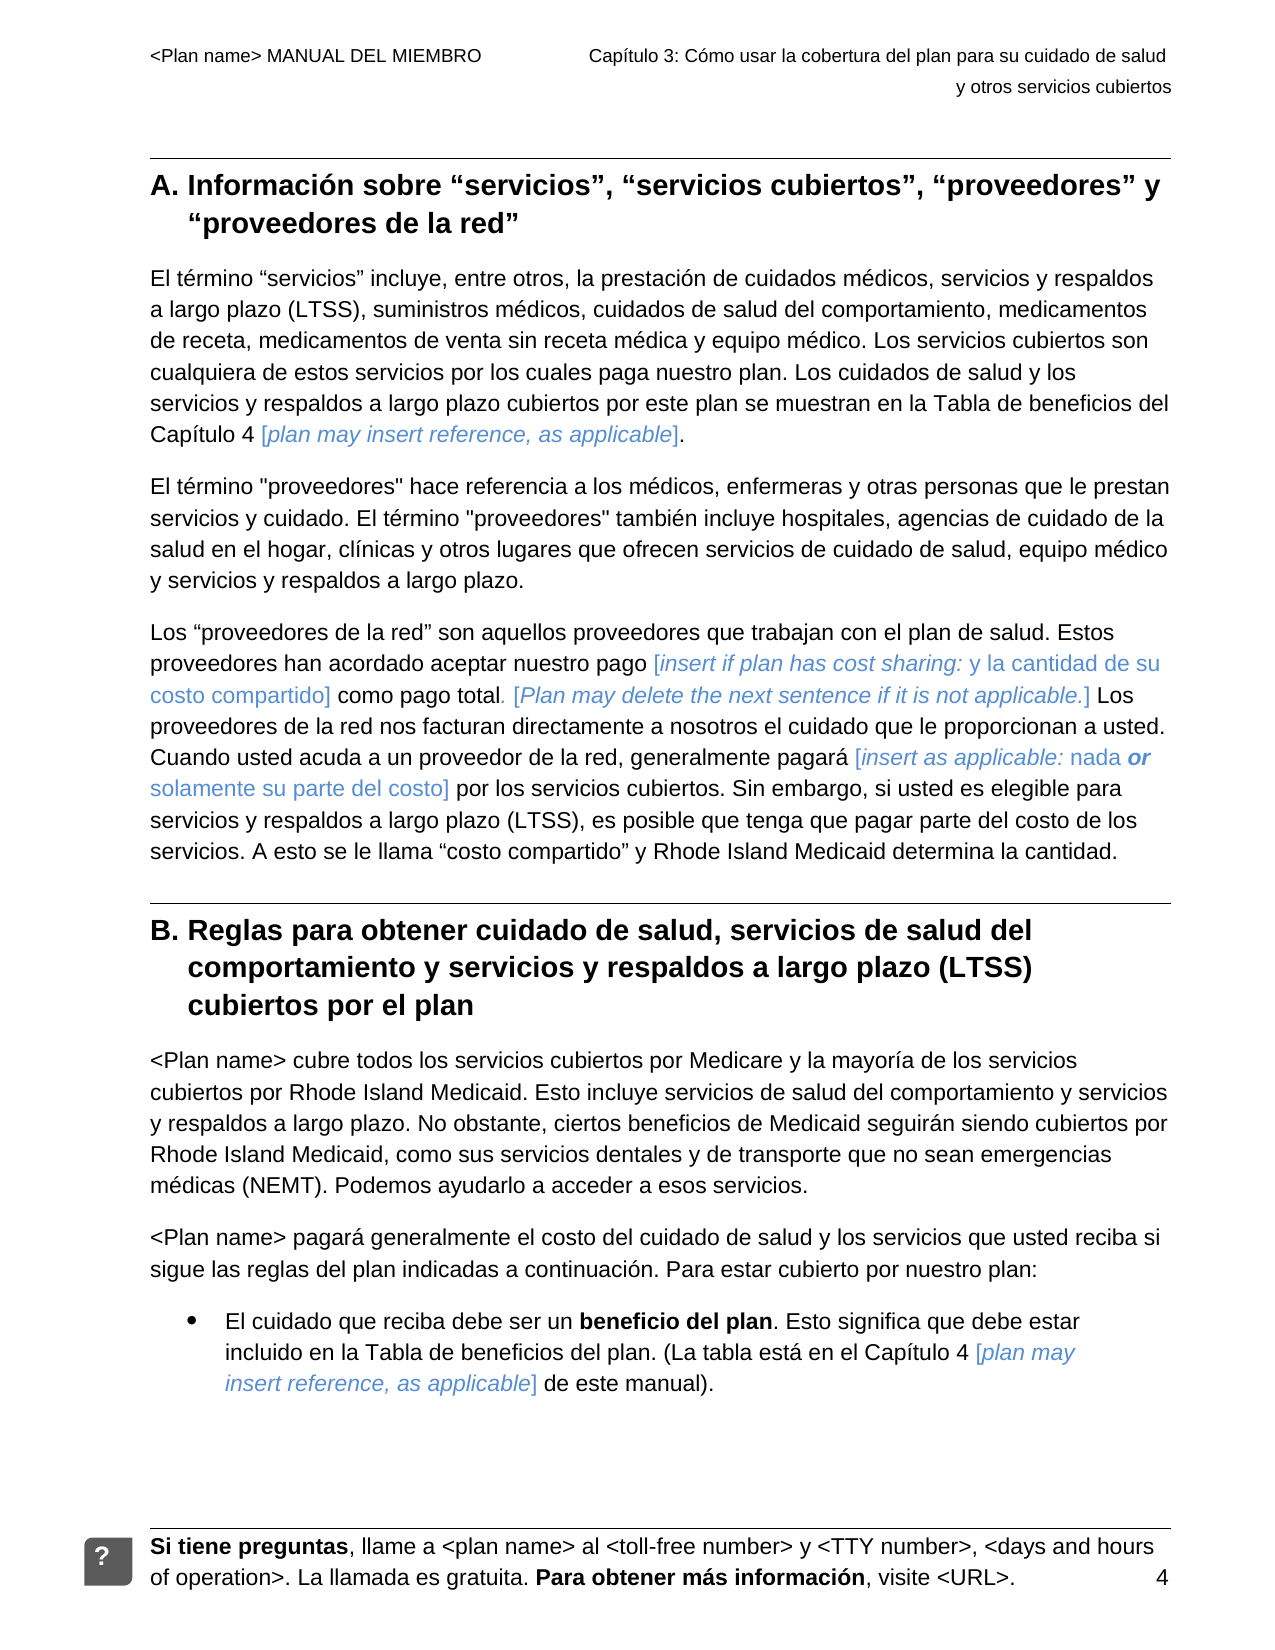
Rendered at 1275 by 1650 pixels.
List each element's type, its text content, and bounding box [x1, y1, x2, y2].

subtitle Información sobre “servicios”, “servicios cubiertos”, “proveedores” y “proveedores de la red” [150, 159, 1171, 241]
subtitle Reglas para obtener cuidado de salud, servicios de salud del comportamiento y servicios y respaldos a largo plazo (LTSS) cubiertos por el plan [150, 904, 1171, 1023]
text <Plan name> pagará generalmente el costo del cuidado de salud y los servicios que usted reciba si sigue las reglas del plan indicadas a continuación. Para estar cubierto por nuestro plan: [150, 1221, 1171, 1283]
text El término “servicios” incluye, entre otros, la prestación de cuidados médicos, servicios y respaldos a largo plazo (LTSS), suministros médicos, cuidados de salud del comportamiento, medicamentos de receta, medicamentos de venta sin receta médica y equipo médico. Los servicios cubiertos son cualquiera de estos servicios por los cuales paga nuestro plan. Los cuidados de salud y los servicios y respaldos a largo plazo cubiertos por este plan se muestran en la Tabla de beneficios del Capítulo 4 [plan may insert reference, as applicable]. [150, 261, 1171, 449]
text El término "proveedores" hace referencia a los médicos, enfermeras y otras personas que le prestan servicios y cuidado. El término "proveedores" también incluye hospitales, agencias de cuidado de la salud en el hogar, clínicas y otros lugares que ofrecen servicios de cuidado de salud, equipo médico y servicios y respaldos a largo plazo. [150, 470, 1171, 595]
list El cuidado que reciba debe ser un beneficio del plan. Esto significa que debe estar incluido en la Tabla de beneficios del plan. (La tabla está en el Capítulo 4 [plan may insert reference, as applicable] de este manual). [187, 1304, 1096, 1398]
text <Plan name> cubre todos los servicios cubiertos por Medicare y la mayoría de los servicios cubiertos por Rhode Island Medicaid. Esto incluye servicios de salud del comportamiento y servicios y respaldos a largo plazo. No obstante, ciertos beneficios de Medicaid seguirán siendo cubiertos por Rhode Island Medicaid, como sus servicios dentales y de transporte que no sean emergencias médicas (NEMT). Podemos ayudarlo a acceder a esos servicios. [150, 1044, 1171, 1200]
text Los “proveedores de la red” son aquellos proveedores que trabajan con el plan de salud. Estos proveedores han acordado aceptar nuestro pago [insert if plan has cost sharing: y la cantidad de su costo compartido] como pago total. [Plan may delete the next sentence if it is not applicable.] Los proveedores de la red nos facturan directamente a nosotros el cuidado que le proporcionan a usted. Cuando usted acuda a un proveedor de la red, generalmente pagará [insert as applicable: nada or solamente su parte del costo] por los servicios cubiertos. Sin embargo, si usted es elegible para servicios y respaldos a largo plazo (LTSS), es posible que tenga que pagar parte del costo de los servicios. A esto se le llama “costo compartido” y Rhode Island Medicaid determina la cantidad. [150, 616, 1171, 866]
